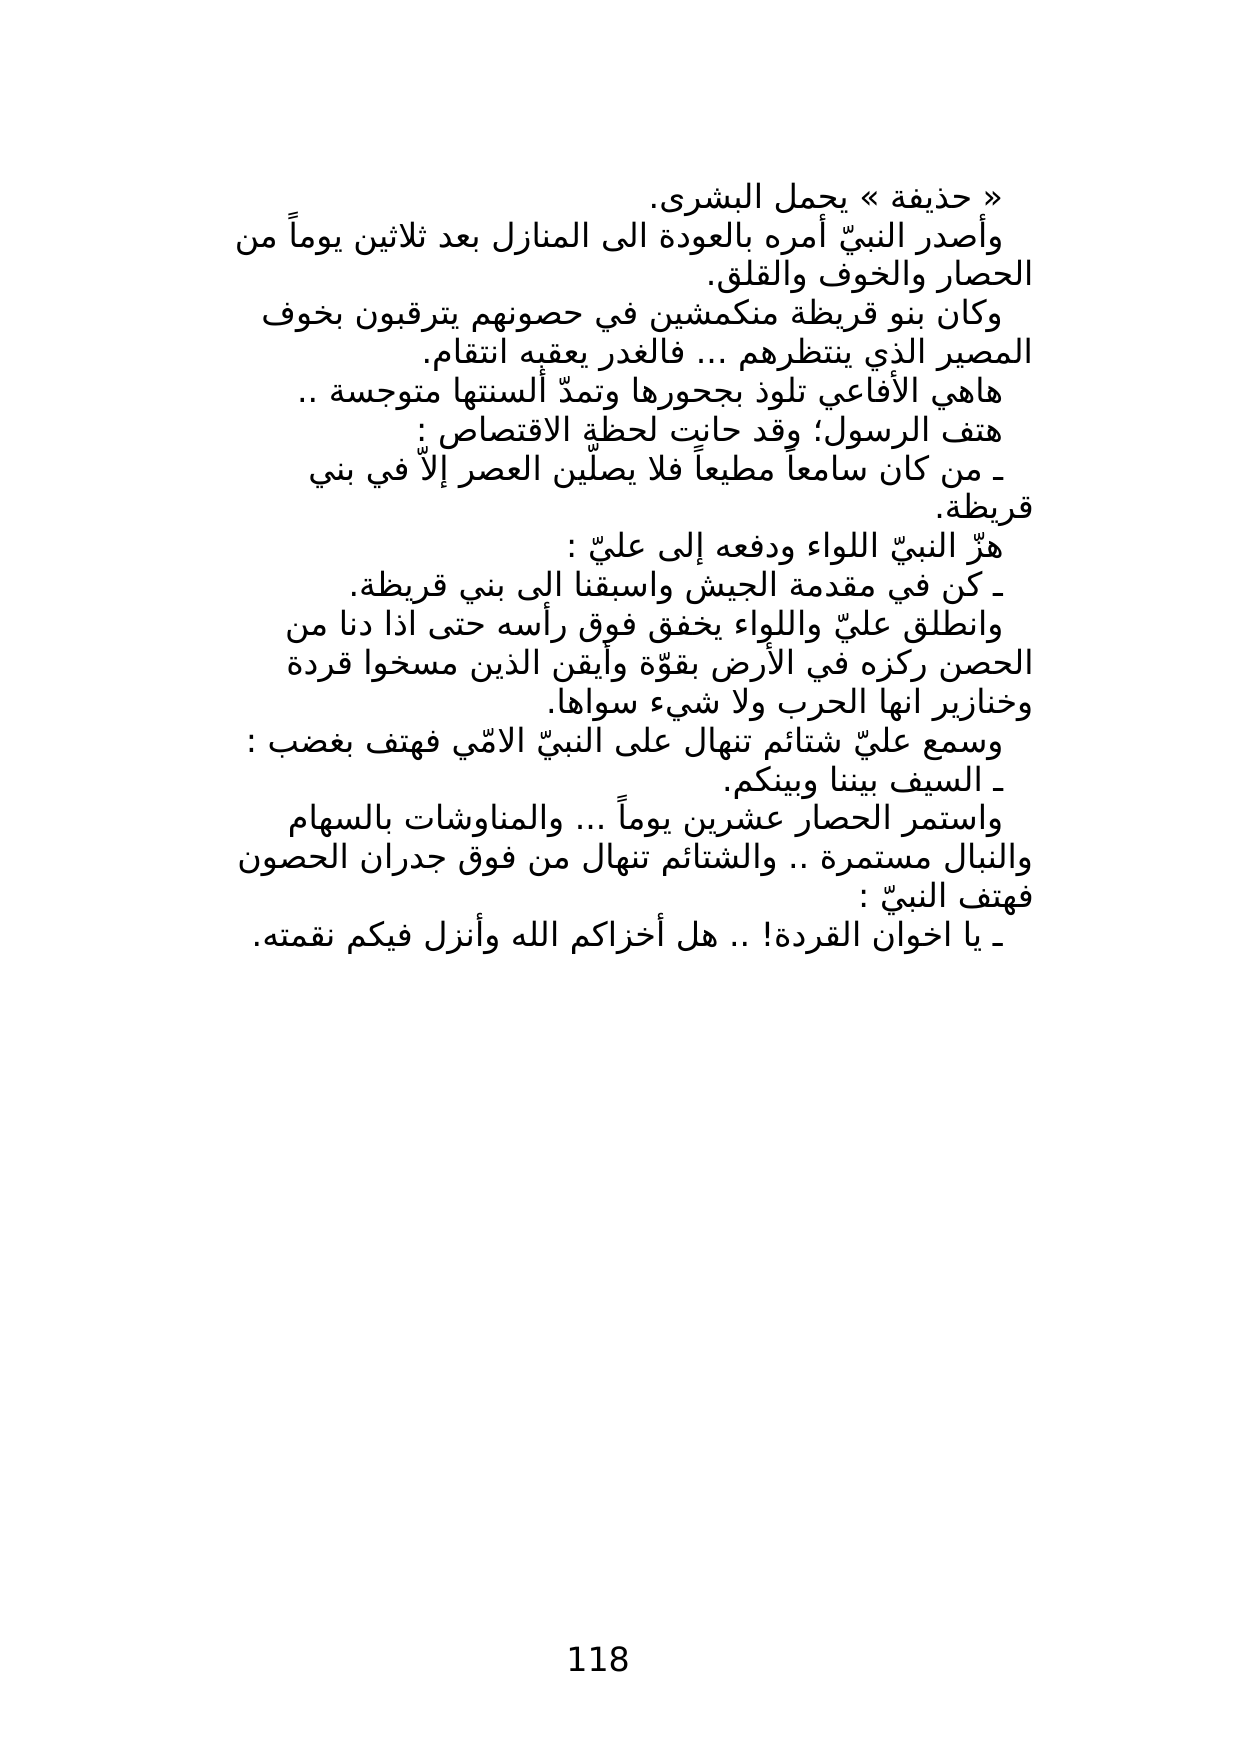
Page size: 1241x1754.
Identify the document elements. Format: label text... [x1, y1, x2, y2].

text وانطلق عليّ واللواء يخفق فوق رأسه حتى اذا دنا من الحصن ركزه في الأرض بقوّة وأيقن الذين مسخوا قردة وخنازير انها الحرب ولا شيء سواها. [222, 604, 1033, 721]
text هاهي الأفاعي تلوذ بجحورها وتمدّ ألسنتها متوجسة .. [222, 371, 1033, 410]
text وأصدر النبيّ أمره بالعودة الى المنازل بعد ثلاثين يوماً من الحصار والخوف والقلق. [222, 216, 1033, 294]
text هتف الرسول؛ وقد حانت لحظة الاقتصاص : [222, 410, 1033, 449]
text واستمر الحصار عشرين يوماً ... والمناوشات بالسهام والنبال مستمرة .. والشتائم تنهال من فوق جدران الحصون فهتف النبيّ : [222, 799, 1033, 915]
text وكان بنو قريظة منكمشين في حصونهم يترقبون بخوف المصير الذي ينتظرهم ... فالغدر يعقبه انتقام. [222, 294, 1033, 371]
text « حذيفة » يحمل البشرى. [222, 177, 1033, 216]
text ـ يا اخوان القردة! .. هل أخزاكم الله وأنزل فيكم نقمته. [222, 915, 1033, 954]
text ـ السيف بيننا وبينكم. [222, 760, 1033, 799]
text ـ كن في مقدمة الجيش واسبقنا الى بني قريظة. [222, 566, 1033, 604]
text هزّ النبيّ اللواء ودفعه إلى عليّ : [222, 527, 1033, 566]
text ـ من كان سامعاً مطيعاً فلا يصلّين العصر إلاّ في بني قريظة. [222, 449, 1033, 527]
text وسمع عليّ شتائم تنهال على النبيّ الامّي فهتف بغضب : [222, 721, 1033, 760]
